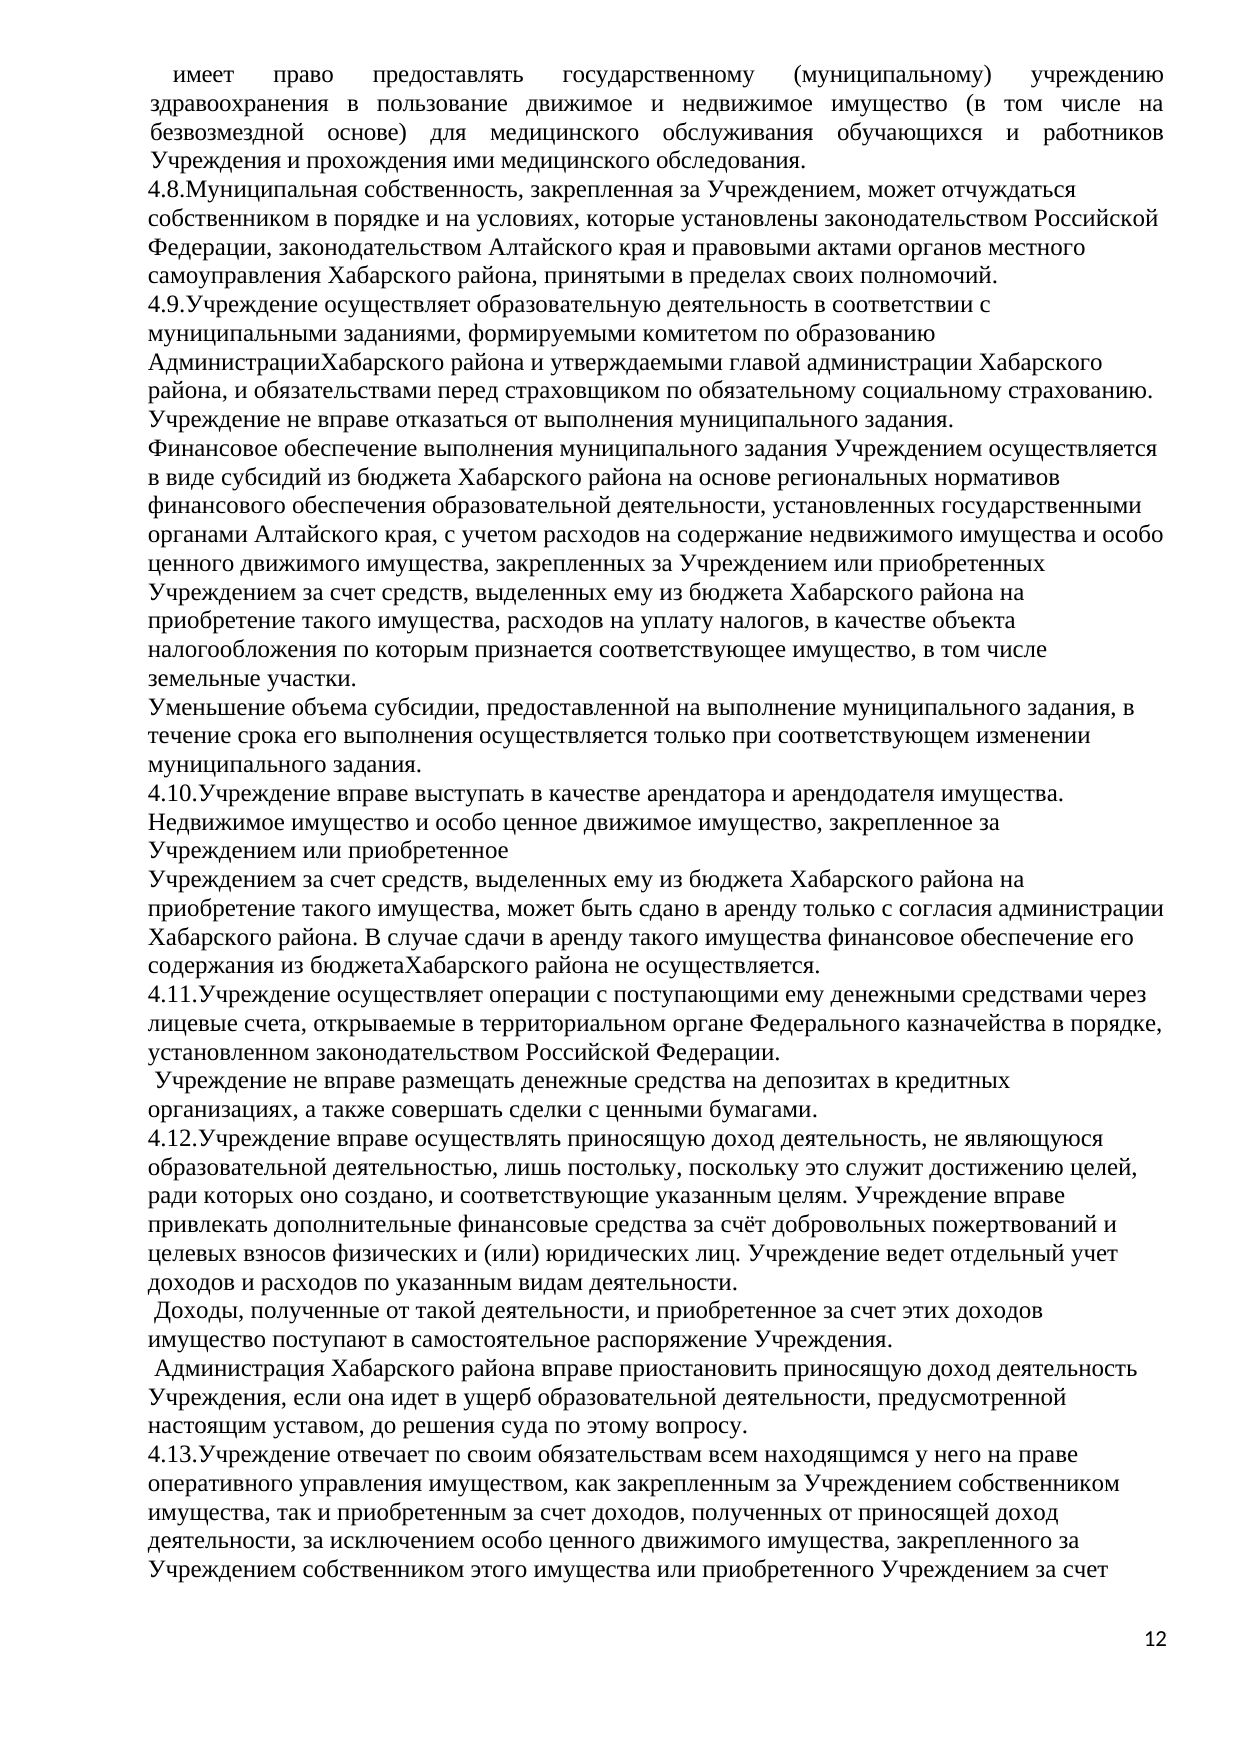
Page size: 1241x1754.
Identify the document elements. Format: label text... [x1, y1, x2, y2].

text 4.8.Муниципальная собственность, закрепленная за Учреждением, может отчуждаться собственником в порядке и на условиях, которые установлены законодательством Российской Федерации, законодательством Алтайского края и правовыми актами органов местного самоуправления Хабарского района, принятыми в пределах своих полномочий. [148, 174, 1167, 289]
text имеет право предоставлять государственному (муниципальному) учреждению здравоохранения в пользование движимое и недвижимое имущество (в том числе на безвозмездной основе) для медицинского обслуживания обучающихся и работников Учреждения и прохождения ими медицинского обследования. [150, 59, 1164, 174]
text Доходы, полученные от такой деятельности, и приобретенное за счет этих доходов имущество поступают в самостоятельное распоряжение Учреждения. [148, 1295, 1167, 1353]
text Учреждением за счет средств, выделенных ему из бюджета Хабарского района на приобретение такого имущества, может быть сдано в аренду только с согласия администрации Хабарского района. В случае сдачи в аренду такого имущества финансовое обеспечение его содержания из бюджетаХабарского района не осуществляется. [148, 864, 1167, 979]
text Учреждение не вправе размещать денежные средства на депозитах в кредитных организациях, а также совершать сделки с ценными бумагами. [148, 1065, 1167, 1123]
text 4.11.Учреждение осуществляет операции с поступающими ему денежными средствами через лицевые счета, открываемые в территориальном органе Федерального казначейства в порядке, установленном законодательством Российской Федерации. [148, 979, 1167, 1065]
text Учреждение не вправе отказаться от выполнения муниципального задания. [148, 404, 1167, 433]
text 4.13.Учреждение отвечает по своим обязательствам всем находящимся у него на праве оперативного управления имуществом, как закрепленным за Учреждением собственником имущества, так и приобретенным за счет доходов, полученных от приносящей доход деятельности, за исключением особо ценного движимого имущества, закрепленного за Учреждением собственником этого имущества или приобретенного Учреждением за счет [148, 1439, 1167, 1583]
text Учреждением или приобретенное [148, 835, 1167, 864]
text 4.9.Учреждение осуществляет образовательную деятельность в соответствии с муниципальными заданиями, формируемыми комитетом по образованию АдминистрацииХабарского района и утверждаемыми главой администрации Хабарского района, и обязательствами перед страховщиком по обязательному социальному страхованию. [148, 289, 1167, 404]
text Администрация Хабарского района вправе приостановить приносящую доход деятельность Учреждения, если она идет в ущерб образовательной деятельности, предусмотренной настоящим уставом, до решения суда по этому вопросу. [148, 1353, 1167, 1439]
text Недвижимое имущество и особо ценное движимое имущество, закрепленное за [148, 807, 1167, 835]
text 4.12.Учреждение вправе осуществлять приносящую доход деятельность, не являющуюся образовательной деятельностью, лишь постольку, поскольку это служит достижению целей, ради которых оно создано, и соответствующие указанным целям. Учреждение вправе привлекать дополнительные финансовые средства за счёт добровольных пожертвований и целевых взносов физических и (или) юридических лиц. Учреждение ведет отдельный учет доходов и расходов по указанным видам деятельности. [148, 1123, 1167, 1295]
text Финансовое обеспечение выполнения муниципального задания Учреждением осуществляется в виде субсидий из бюджета Хабарского района на основе региональных нормативов финансового обеспечения образовательной деятельности, установленных государственными органами Алтайского края, с учетом расходов на содержание недвижимого имущества и особо ценного движимого имущества, закрепленных за Учреждением или приобретенных Учреждением за счет средств, выделенных ему из бюджета Хабарского района на приобретение такого имущества, расходов на уплату налогов, в качестве объекта налогообложения по которым признается соответствующее имущество, в том числе земельные участки. [148, 433, 1167, 692]
text 4.10.Учреждение вправе выступать в качестве арендатора и арендодателя имущества. [148, 778, 1167, 807]
text Уменьшение объема субсидии, предоставленной на выполнение муниципального задания, в течение срока его выполнения осуществляется только при соответствующем изменении муниципального задания. [148, 692, 1167, 778]
